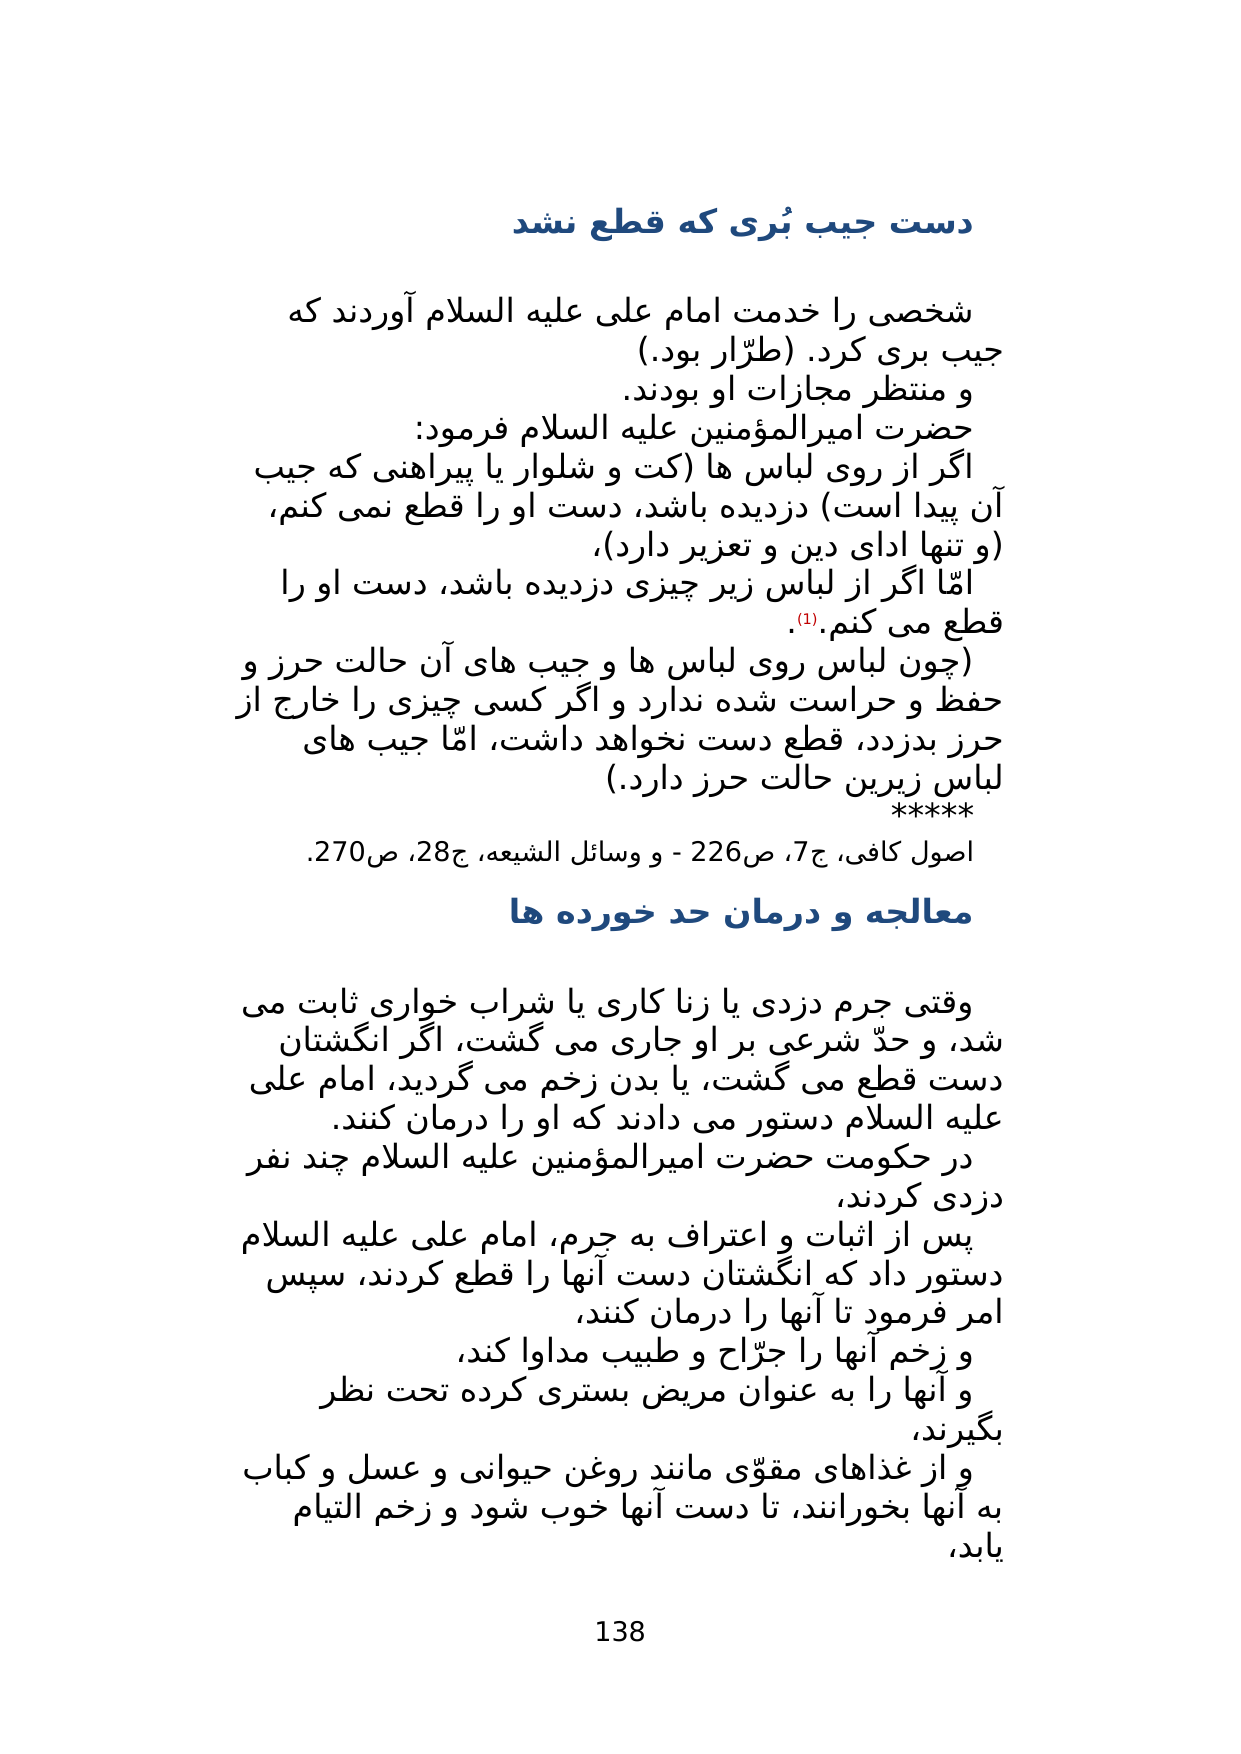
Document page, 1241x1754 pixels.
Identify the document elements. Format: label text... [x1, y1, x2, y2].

text اصول کافی، ج7، ص226 - و وسائل الشیعه، ج28، ص270. [236, 836, 1004, 867]
subtitle معالجه و درمان حد خورده ها [236, 892, 1004, 931]
text امّا اگر از لباس زیر چیزی دزدیده باشد، دست او را قطع می کنم.(1). [236, 564, 1004, 642]
text وقتی جرم دزدی یا زنا کاری یا شراب خواری ثابت می شد، و حدّ شرعی بر او جاری می گشت، اگر انگشتان دست قطع می گشت، یا بدن زخم می گردید، امام علی علیه السلام دستور می دادند که او را درمان کنند. [236, 982, 1004, 1137]
text حضرت امیرالمؤمنین علیه السلام فرمود: [236, 408, 1004, 447]
text اگر از روی لباس ها (کت و شلوار یا پیراهنی که جیب آن پیدا است) دزدیده باشد، دست او را قطع نمی کنم، (و تنها ادای دین و تعزیر دارد)، [236, 447, 1004, 564]
text (چون لباس روی لباس ها و جیب های آن حالت حرز و حفظ و حراست شده ندارد و اگر کسی چیزی را خارج از حرز بدزدد، قطع دست نخواهد داشت، امّا جیب های لباس زیرین حالت حرز دارد.) [236, 642, 1004, 797]
text پس از اثبات و اعتراف به جرم، امام علی علیه السلام دستور داد که انگشتان دست آنها را قطع کردند، سپس امر فرمود تا آنها را درمان کنند، [236, 1215, 1004, 1332]
text و منتظر مجازات او بودند. [236, 369, 1004, 408]
text شخصی را خدمت امام علی علیه السلام آوردند که جیب بری کرد. (طرّار بود.) [236, 292, 1004, 369]
text ***** [236, 797, 1004, 836]
text و زخم آنها را جرّاح و طبیب مداوا کند، [236, 1332, 1004, 1371]
text و از غذاهای مقوّی مانند روغن حیوانی و عسل و کباب به آنها بخورانند، تا دست آنها خوب شود و زخم التیام یابد، [236, 1448, 1004, 1565]
subtitle دست جیب بُری که قطع نشد [236, 202, 1004, 241]
text و آنها را به عنوان مریض بستری کرده تحت نظر بگیرند، [236, 1371, 1004, 1448]
text در حکومت حضرت امیرالمؤمنین علیه السلام چند نفر دزدی کردند، [236, 1137, 1004, 1215]
